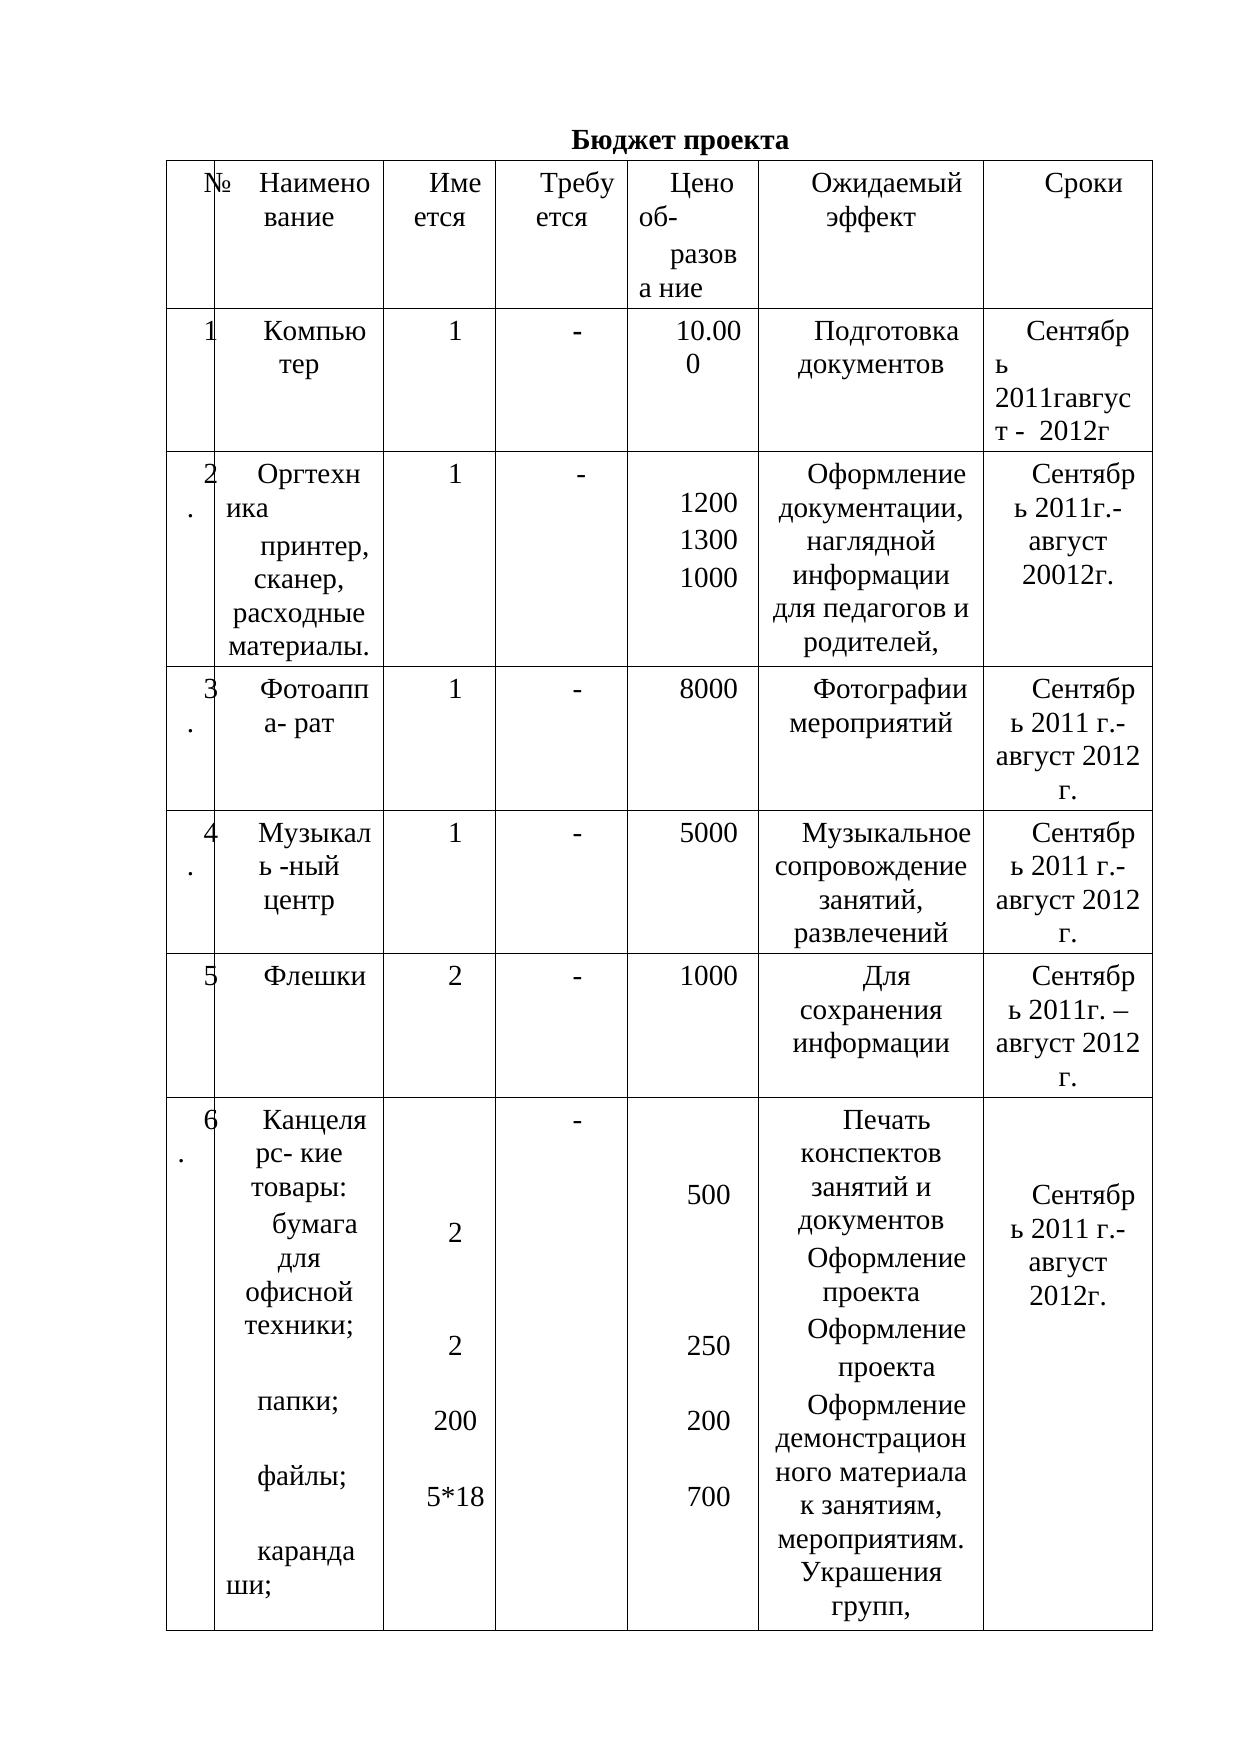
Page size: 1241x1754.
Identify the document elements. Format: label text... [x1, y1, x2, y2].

table_header Имеется [384, 161, 495, 308]
table_cell Компьютер [215, 309, 383, 451]
table_cell Фотографии мероприятий [759, 667, 983, 809]
table_cell Для сохранения информации [759, 954, 983, 1097]
table_cell Сентябрь 2011гавгуст - 2012г [984, 309, 1152, 451]
table_cell 5000 [628, 811, 758, 953]
table_cell Сентябрь .- август . [984, 667, 1152, 809]
table_cell - - - [496, 1098, 627, 1630]
table_header Сроки [984, 161, 1152, 308]
table_header Ожидаемый эффект [759, 161, 983, 308]
table_header № [167, 161, 214, 308]
table_cell - [496, 667, 627, 809]
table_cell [215, 1098, 383, 1630]
table_cell 1200 1300 1000 [628, 452, 758, 666]
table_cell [984, 1098, 1152, 1630]
table_cell 10.000 [628, 309, 758, 451]
table_cell 1 [384, 811, 495, 953]
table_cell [759, 1098, 983, 1630]
table_cell 4. [167, 811, 214, 953]
table_cell 6. [167, 1098, 214, 1630]
table_cell 1 [384, 452, 495, 666]
table_cell 1 [384, 667, 495, 809]
table_cell 5 [167, 954, 214, 1097]
table_cell 2 [384, 954, 495, 1097]
text Бюджет проекта [177, 122, 1152, 156]
table_cell 8000 [628, 667, 758, 809]
table_cell Сентябрь 2011г.- август 20012г. [984, 452, 1152, 666]
table_cell Музыкальное сопровождение занятий, развлечений [759, 811, 983, 953]
table_cell - [496, 954, 627, 1097]
table_cell 1000 [628, 954, 758, 1097]
table_cell Подготовка документов [759, 309, 983, 451]
table_header Ценооб- разова ние [628, 161, 758, 308]
table_cell Оргтехника принтер, сканер, расходные материалы. [215, 452, 383, 666]
table_cell 1 [384, 309, 495, 451]
table_cell - [496, 452, 627, 666]
table_cell Сентябрь 2011г. – август . [984, 954, 1152, 1097]
table_header Наименование [215, 161, 383, 308]
table_cell 1 [167, 309, 214, 451]
table_cell Фотоаппа- рат [215, 667, 383, 809]
table_cell Оформление документации, наглядной информации для педагогов и родителей, [759, 452, 983, 666]
table_cell Музыкаль -ный центр [215, 811, 383, 953]
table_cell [384, 1098, 495, 1630]
table_cell - [496, 811, 627, 953]
table_cell - [496, 309, 627, 451]
table_cell 3. [167, 667, 214, 809]
table_cell 2. [167, 452, 214, 666]
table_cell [628, 1098, 758, 1630]
table_header Требуется [496, 161, 627, 308]
table_cell Сентябрь .- август . [984, 811, 1152, 953]
table_cell Флешки [215, 954, 383, 1097]
